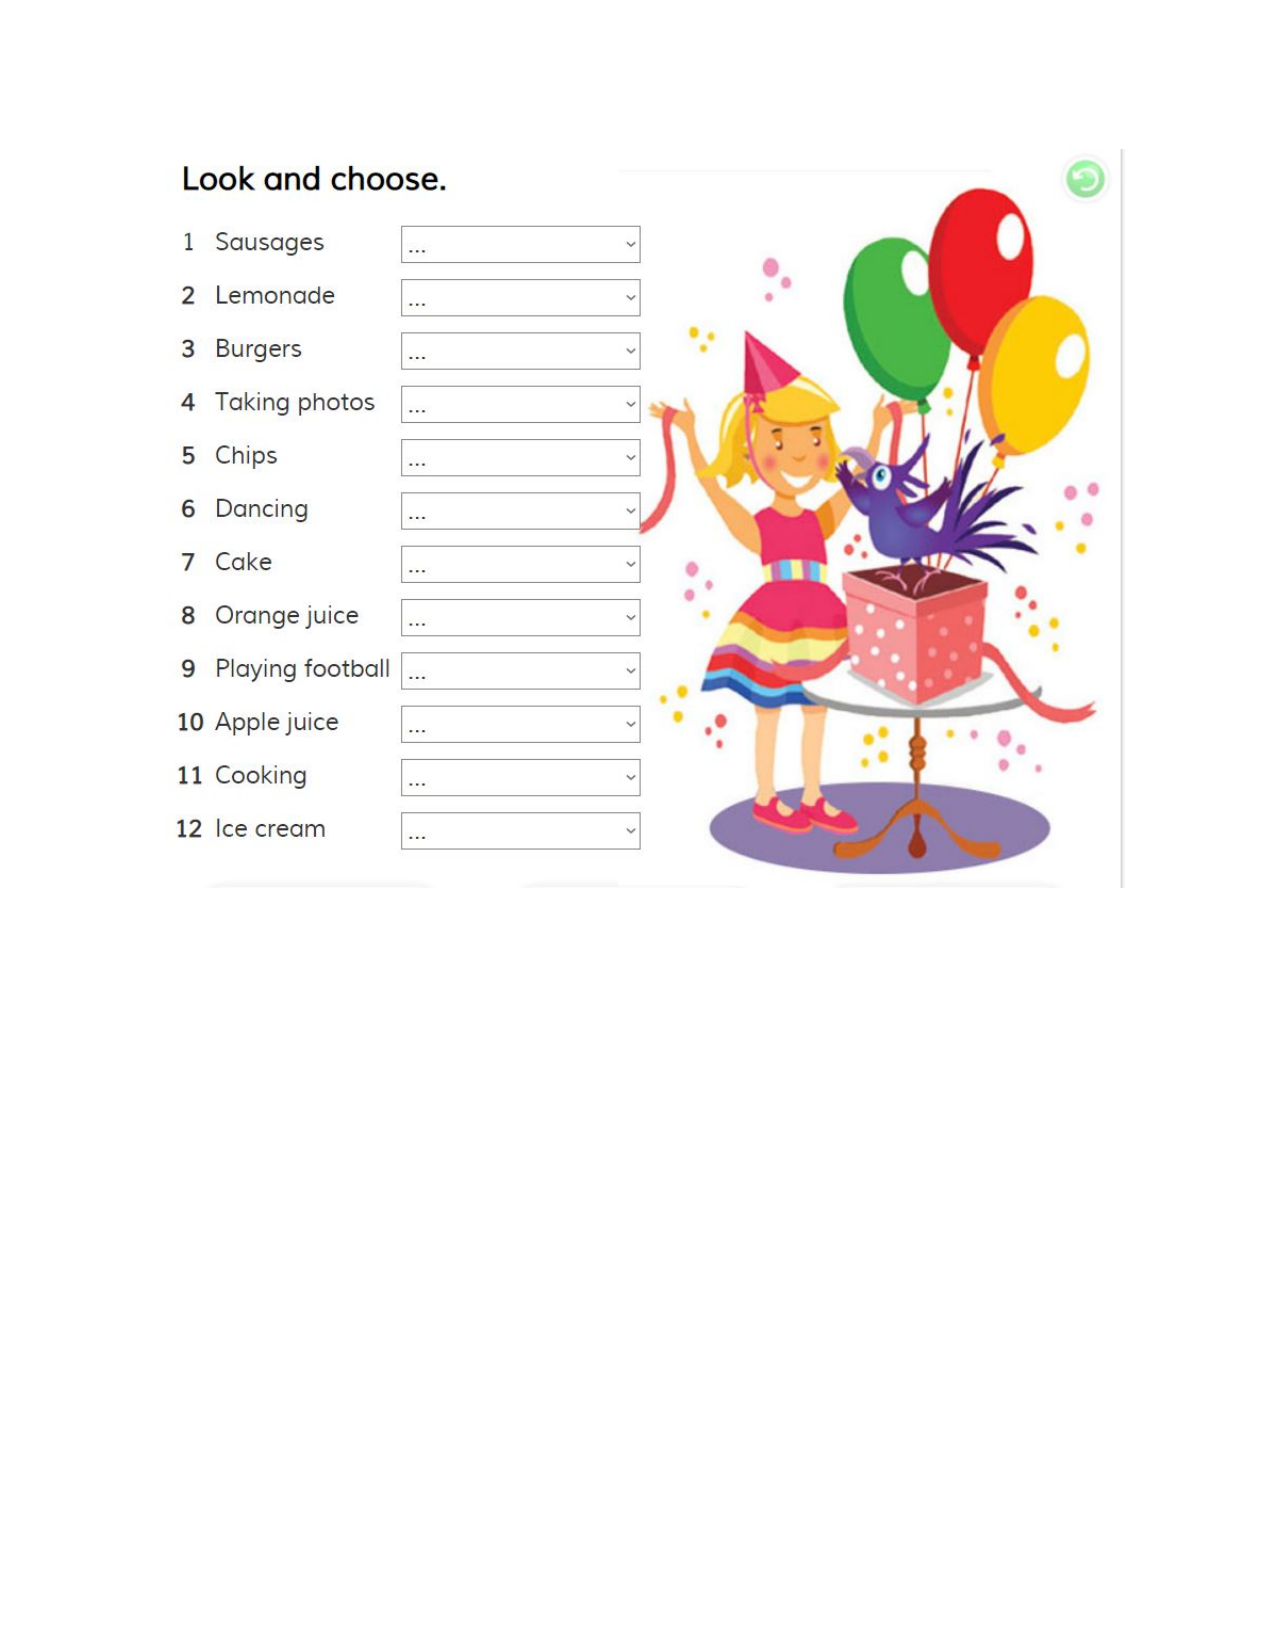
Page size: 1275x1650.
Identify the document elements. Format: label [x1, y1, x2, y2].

picture [150, 149, 1126, 888]
